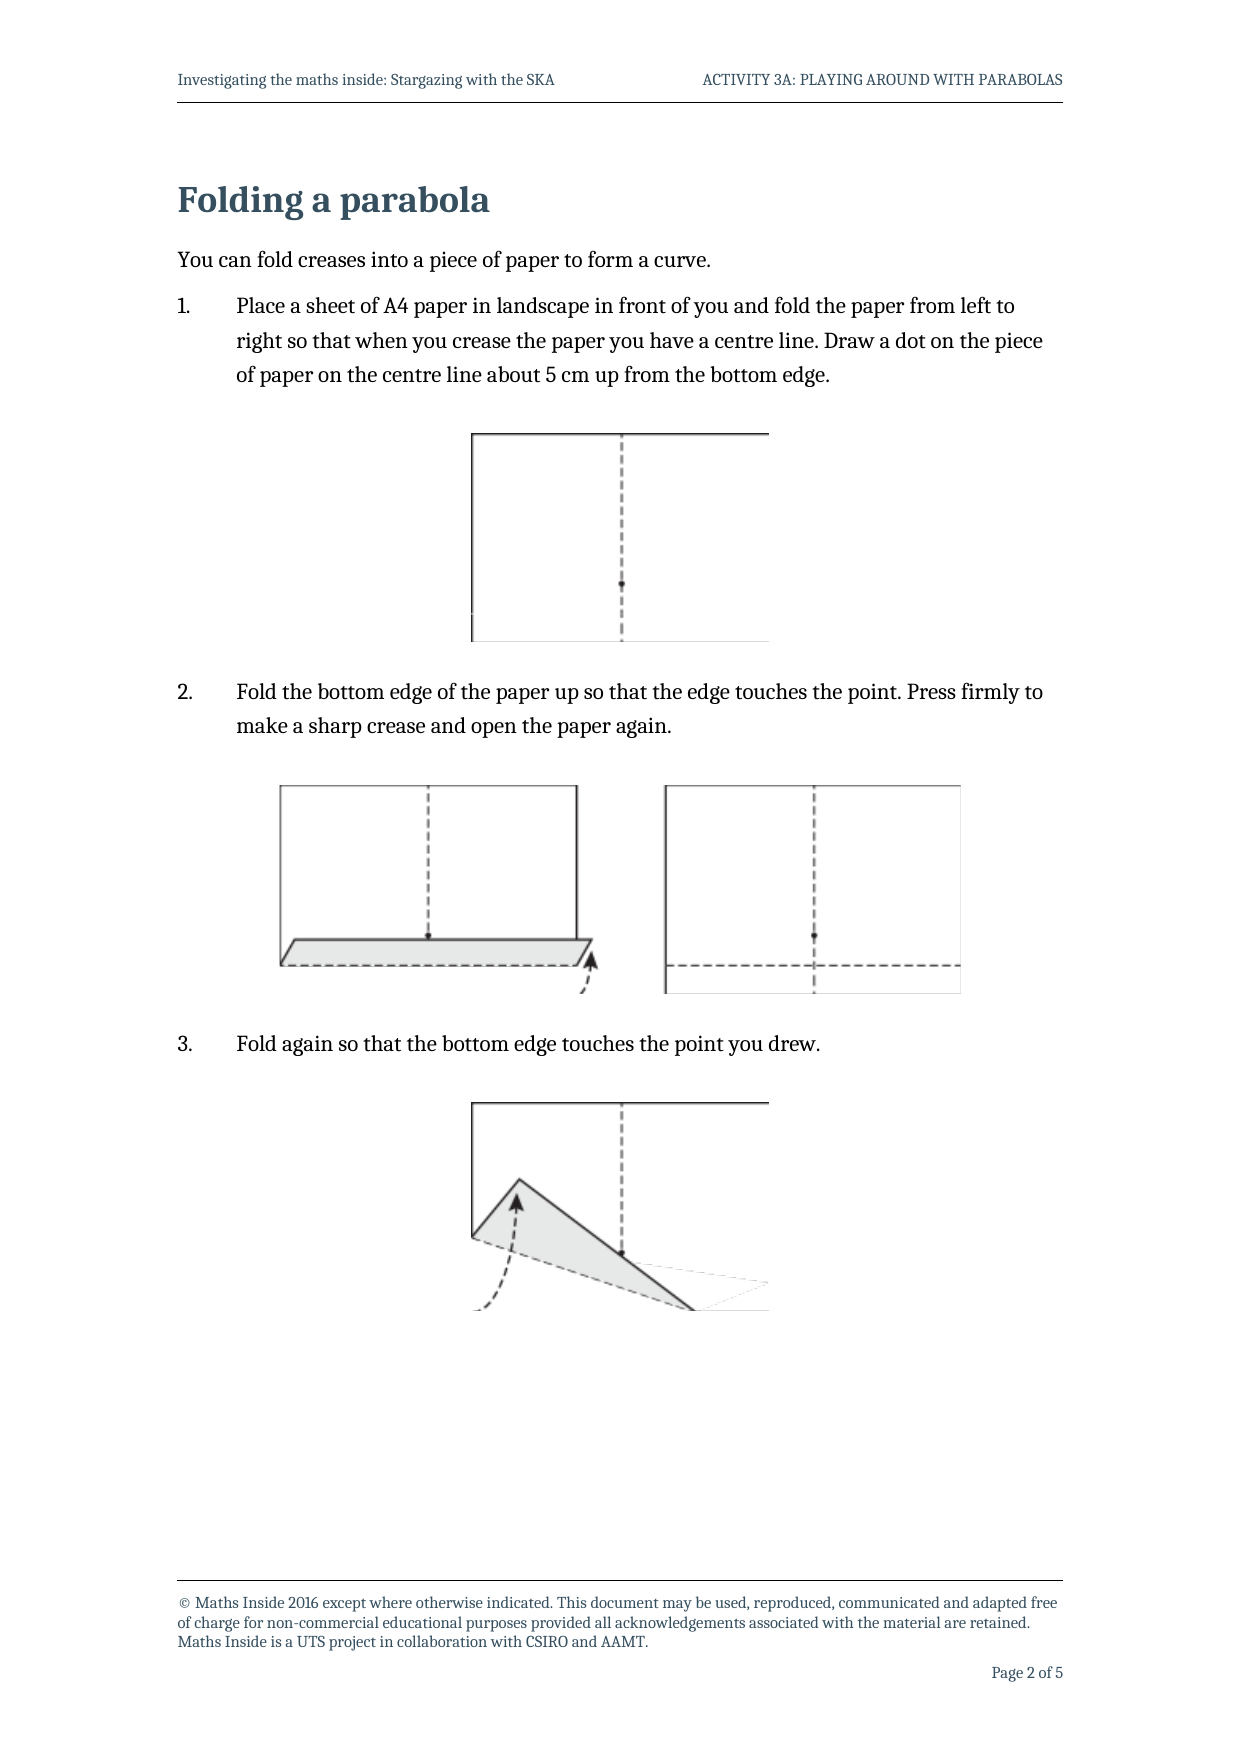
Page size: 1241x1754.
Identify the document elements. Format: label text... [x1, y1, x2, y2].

subtitle Folding a parabola [177, 178, 1063, 222]
text Place a sheet of A4 paper in landscape in front of you and fold the paper from left to right so that when you crease the paper you have a centre line. Draw a dot on the piece of paper on the centre line about 5 cm up from the bottom edge. [177, 293, 1063, 388]
text Fold again so that the bottom edge touches the point you drew. [177, 1031, 1063, 1057]
text You can fold creases into a piece of paper to form a curve. [177, 247, 1063, 273]
text Fold the bottom edge of the paper up so that the edge touches the point. Press firmly to make a sharp crease and open the paper again. [177, 679, 1063, 740]
